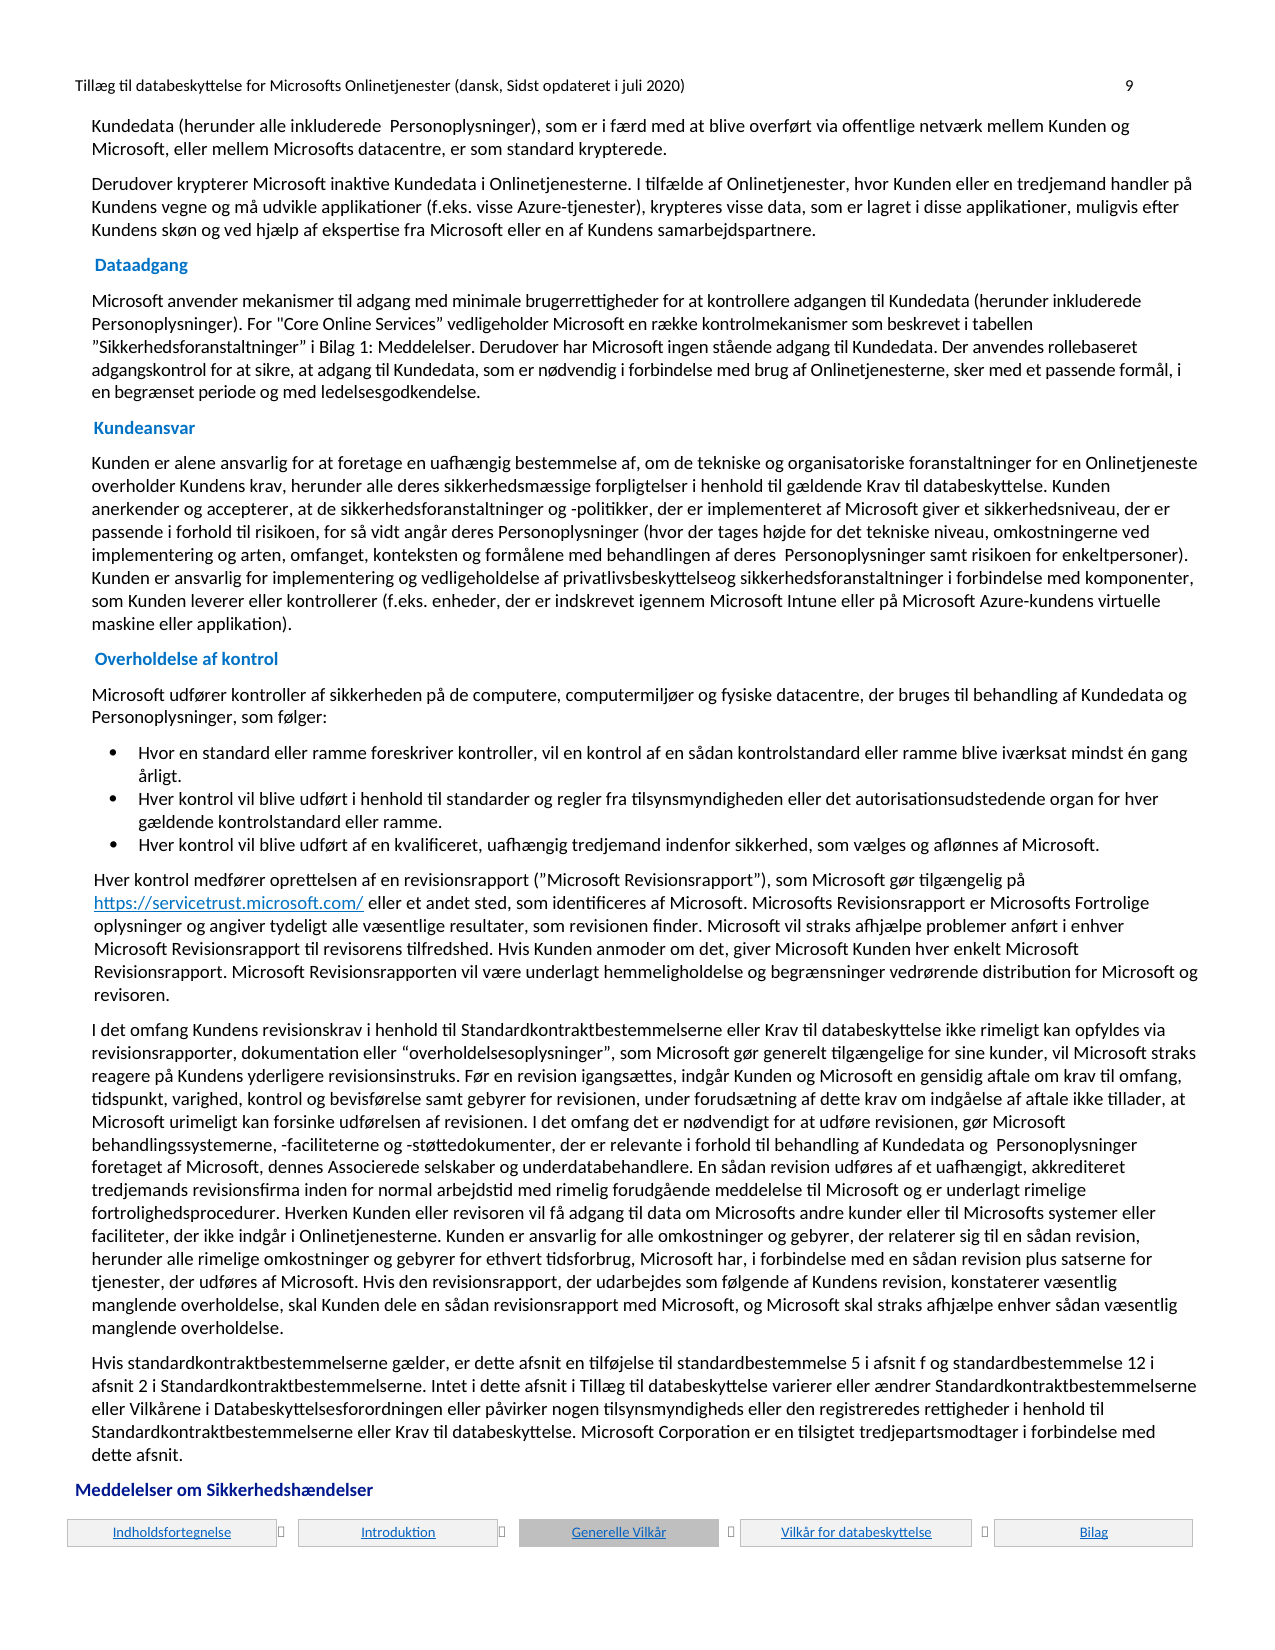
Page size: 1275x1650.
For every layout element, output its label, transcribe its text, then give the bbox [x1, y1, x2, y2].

list Microsoft udfører kontroller af sikkerheden på de computere, computermiljøer og fysiske datacentre, der bruges til behandling af Kundedata og Personoplysninger, som følger: [91, 683, 1200, 729]
list Kunden er alene ansvarlig for at foretage en uafhængig bestemmelse af, om de tekniske og organisatoriske foranstaltninger for en Onlinetjeneste overholder Kundens krav, herunder alle deres sikkerhedsmæssige forpligtelser i henhold til gældende Krav til databeskyttelse. Kunden anerkender og accepterer, at de sikkerhedsforanstaltninger og -politikker, der er implementeret af Microsoft giver et sikkerhedsniveau, der er passende i forhold til risikoen, for så vidt angår deres Personoplysninger (hvor der tages højde for det tekniske niveau, omkostningerne ved implementering og arten, omfanget, konteksten og formålene med behandlingen af deres Personoplysninger samt risikoen for enkeltpersoner). Kunden er ansvarlig for implementering og vedligeholdelse af privatlivsbeskyttelseog sikkerhedsforanstaltninger i forbindelse med komponenter, som Kunden leverer eller kontrollerer (f.eks. enheder, der er indskrevet igennem Microsoft Intune eller på Microsoft Azure-kundens virtuelle maskine eller applikation). [91, 452, 1200, 635]
list I det omfang Kundens revisionskrav i henhold til Standardkontraktbestemmelserne eller Krav til databeskyttelse ikke rimeligt kan opfyldes via revisionsrapporter, dokumentation eller “overholdelsesoplysninger”, som Microsoft gør generelt tilgængelige for sine kunder, vil Microsoft straks reagere på Kundens yderligere revisionsinstruks. Før en revision igangsættes, indgår Kunden og Microsoft en gensidig aftale om krav til omfang, tidspunkt, varighed, kontrol og bevisførelse samt gebyrer for revisionen, under forudsætning af dette krav om indgåelse af aftale ikke tillader, at Microsoft urimeligt kan forsinke udførelsen af revisionen. I det omfang det er nødvendigt for at udføre revisionen, gør Microsoft behandlingssystemerne, -faciliteterne og -støttedokumenter, der er relevante i forhold til behandling af Kundedata og Personoplysninger foretaget af Microsoft, dennes Associerede selskaber og underdatabehandlere. En sådan revision udføres af et uafhængigt, akkrediteret tredjemands revisionsfirma inden for normal arbejdstid med rimelig forudgående meddelelse til Microsoft og er underlagt rimelige fortrolighedsprocedurer. Hverken Kunden eller revisoren vil få adgang til data om Microsofts andre kunder eller til Microsofts systemer eller faciliteter, der ikke indgår i Onlinetjenesterne. Kunden er ansvarlig for alle omkostninger og gebyrer, der relaterer sig til en sådan revision, herunder alle rimelige omkostninger og gebyrer for ethvert tidsforbrug, Microsoft har, i forbindelse med en sådan revision plus satserne for tjenester, der udføres af Microsoft. Hvis den revisionsrapport, der udarbejdes som følgende af Kundens revision, konstaterer væsentlig manglende overholdelse, skal Kunden dele en sådan revisionsrapport med Microsoft, og Microsoft skal straks afhjælpe enhver sådan væsentlig manglende overholdelse. [91, 1018, 1200, 1339]
list Kundeansvar [94, 416, 1200, 439]
list Hvis standardkontraktbestemmelserne gælder, er dette afsnit en tilføjelse til standardbestemmelse 5 i afsnit f og standardbestemmelse 12 i afsnit 2 i Standardkontraktbestemmelserne. Intet i dette afsnit i Tillæg til databeskyttelse varierer eller ændrer Standardkontraktbestemmelserne eller Vilkårene i Databeskyttelsesforordningen eller påvirker nogen tilsynsmyndigheds eller den registreredes rettigheder i henhold til Standardkontraktbestemmelserne eller Krav til databeskyttelse. Microsoft Corporation er en tilsigtet tredjepartsmodtager i forbindelse med dette afsnit. [91, 1352, 1200, 1466]
list Overholdelse af kontrol [94, 647, 1200, 670]
list Hver kontrol vil blive udført af en kvalificeret, uafhængig tredjemand indenfor sikkerhed, som vælges og aflønnes af Microsoft. [110, 833, 1200, 856]
list Microsoft anvender mekanismer til adgang med minimale brugerrettigheder for at kontrollere adgangen til Kundedata (herunder inkluderede Personoplysninger). For "Core Online Services” vedligeholder Microsoft en række kontrolmekanismer som beskrevet i tabellen ”Sikkerhedsforanstaltninger” i Bilag 1: Meddelelser. Derudover har Microsoft ingen stående adgang til Kundedata. Der anvendes rollebaseret adgangskontrol for at sikre, at adgang til Kundedata, som er nødvendig i forbindelse med brug af Onlinetjenesterne, sker med et passende formål, i en begrænset periode og med ledelsesgodkendelse. [91, 289, 1200, 404]
list Derudover krypterer Microsoft inaktive Kundedata i Onlinetjenesterne. I tilfælde af Onlinetjenester, hvor Kunden eller en tredjemand handler på Kundens vegne og må udvikle applikationer (f.eks. visse Azure-tjenester), krypteres visse data, som er lagret i disse applikationer, muligvis efter Kundens skøn og ved hjælp af ekspertise fra Microsoft eller en af Kundens samarbejdspartnere. [91, 172, 1200, 241]
subtitle Meddelelser om Sikkerhedshændelser [75, 1479, 1200, 1502]
list Dataadgang [94, 254, 1200, 277]
list Hver kontrol vil blive udført i henhold til standarder og regler fra tilsynsmyndigheden eller det autorisationsudstedende organ for hver gældende kontrolstandard eller ramme. [109, 787, 1200, 833]
list Hvor en standard eller ramme foreskriver kontroller, vil en kontrol af en sådan kontrolstandard eller ramme blive iværksat mindst én gang årligt. [109, 741, 1200, 787]
list Hver kontrol medfører oprettelsen af en revisionsrapport (”Microsoft Revisionsrapport”), som Microsoft gør tilgængelig på https://servicetrust.microsoft.com/ eller et andet sted, som identificeres af Microsoft. Microsofts Revisionsrapport er Microsofts Fortrolige oplysninger og angiver tydeligt alle væsentlige resultater, som revisionen finder. Microsoft vil straks afhjælpe problemer anført i enhver Microsoft Revisionsrapport til revisorens tilfredshed. Hvis Kunden anmoder om det, giver Microsoft Kunden hver enkelt Microsoft Revisionsrapport. Microsoft Revisionsrapporten vil være underlagt hemmeligholdelse og begrænsninger vedrørende distribution for Microsoft og revisoren. [94, 868, 1200, 1006]
list Kundedata (herunder alle inkluderede Personoplysninger), som er i færd med at blive overført via offentlige netværk mellem Kunden og Microsoft, eller mellem Microsofts datacentre, er som standard krypterede. [91, 114, 1200, 160]
